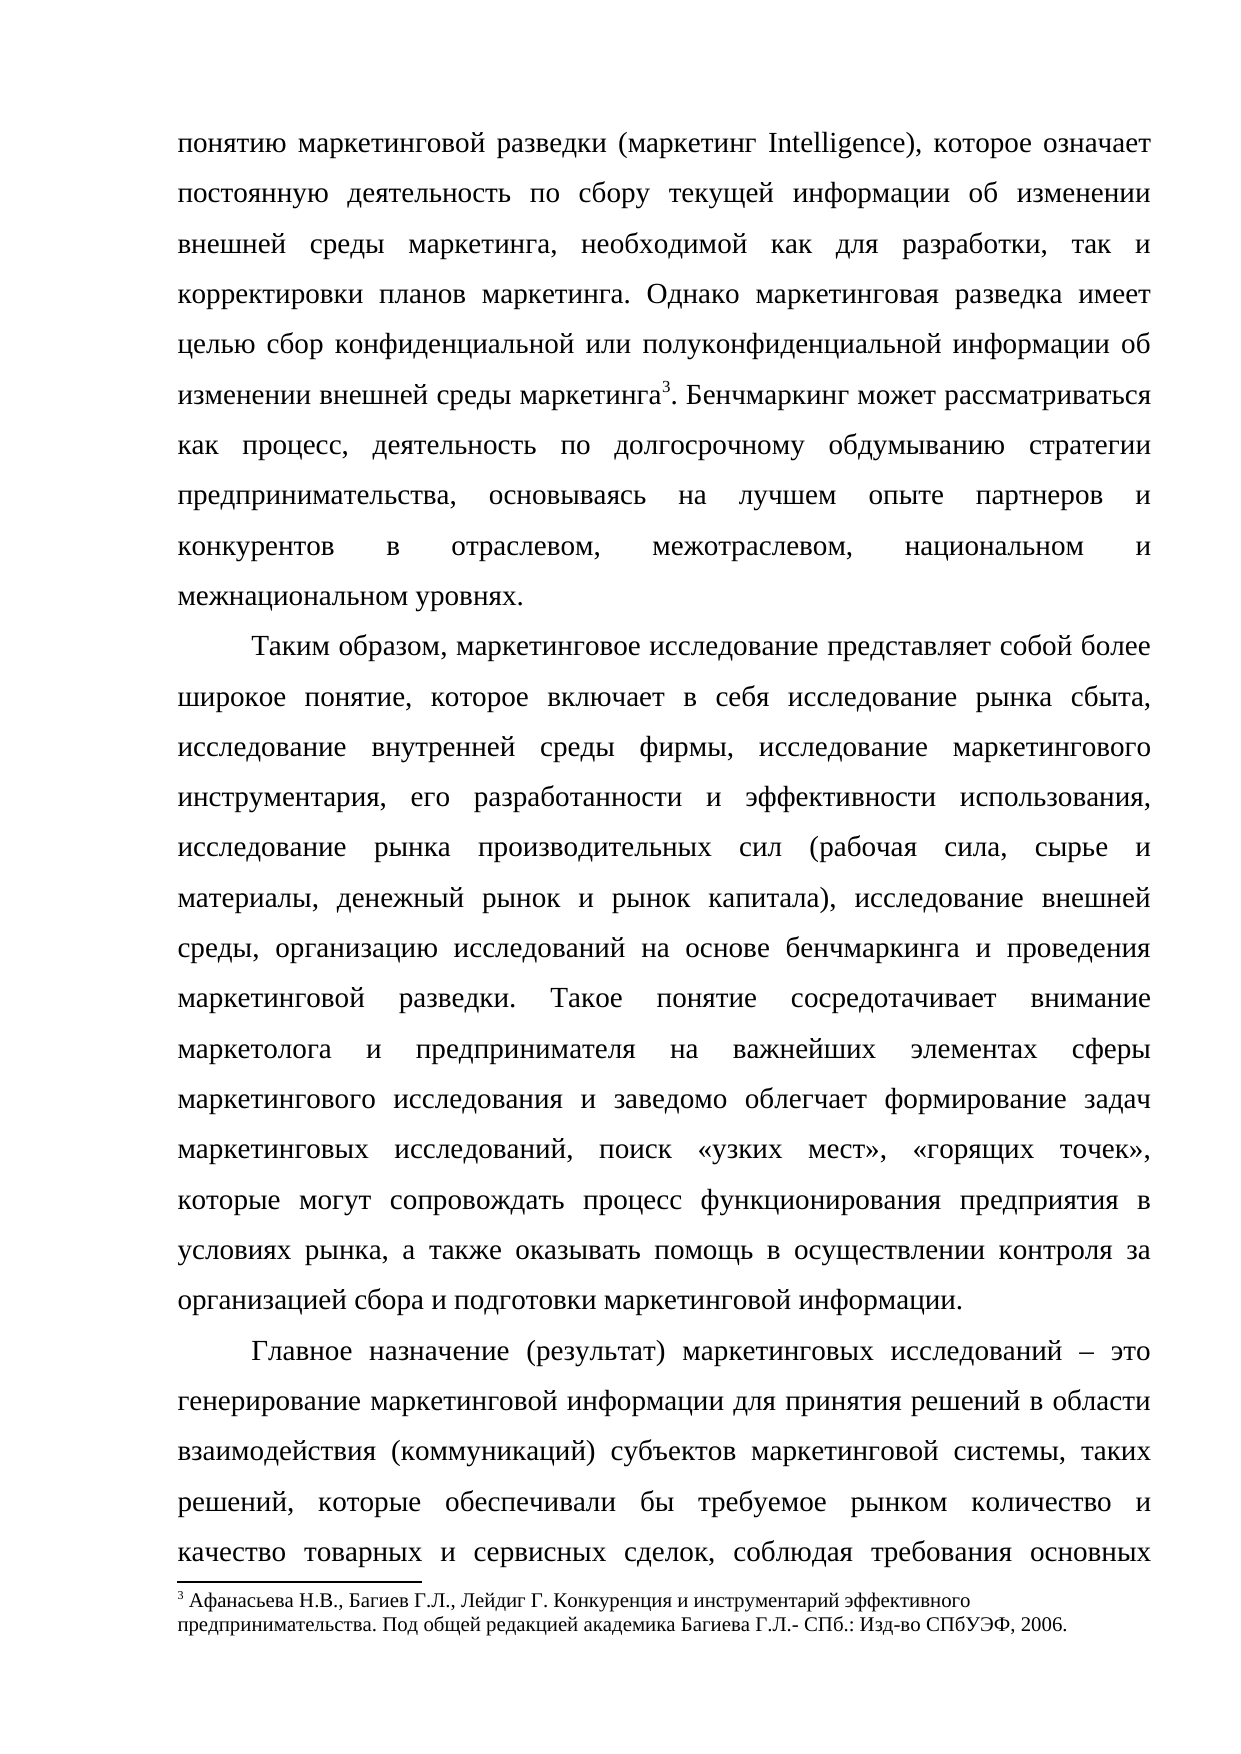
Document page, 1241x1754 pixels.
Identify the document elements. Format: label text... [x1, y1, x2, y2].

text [177, 1333, 1152, 1567]
text Таким образом, маркетинговое исследование представляет собой более широкое понятие, которое включает в себя исследование рынка сбыта, исследование внутренней среды фирмы, исследование маркетингового инструментария, его разработанности и эффективности использования, исследование рынка производительных сил (рабочая сила, сырье и материалы, денежный рынок и рынок капитала), исследование внешней среды, организацию исследований на основе бенчмаркинга и проведения маркетинговой разведки. Такое понятие сосредотачивает внимание маркетолога и предпринимателя на важнейших элементах сферы маркетингового исследования и заведомо облегчает формирование задач маркетинговых исследований, поиск «узких мест», «горящих точек», которые могут сопровождать процесс функционирования предприятия в условиях рынка, а также оказывать помощь в осуществлении контроля за организацией сбора и подготовки маркетинговой информации. [177, 628, 1152, 1316]
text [177, 125, 1152, 612]
